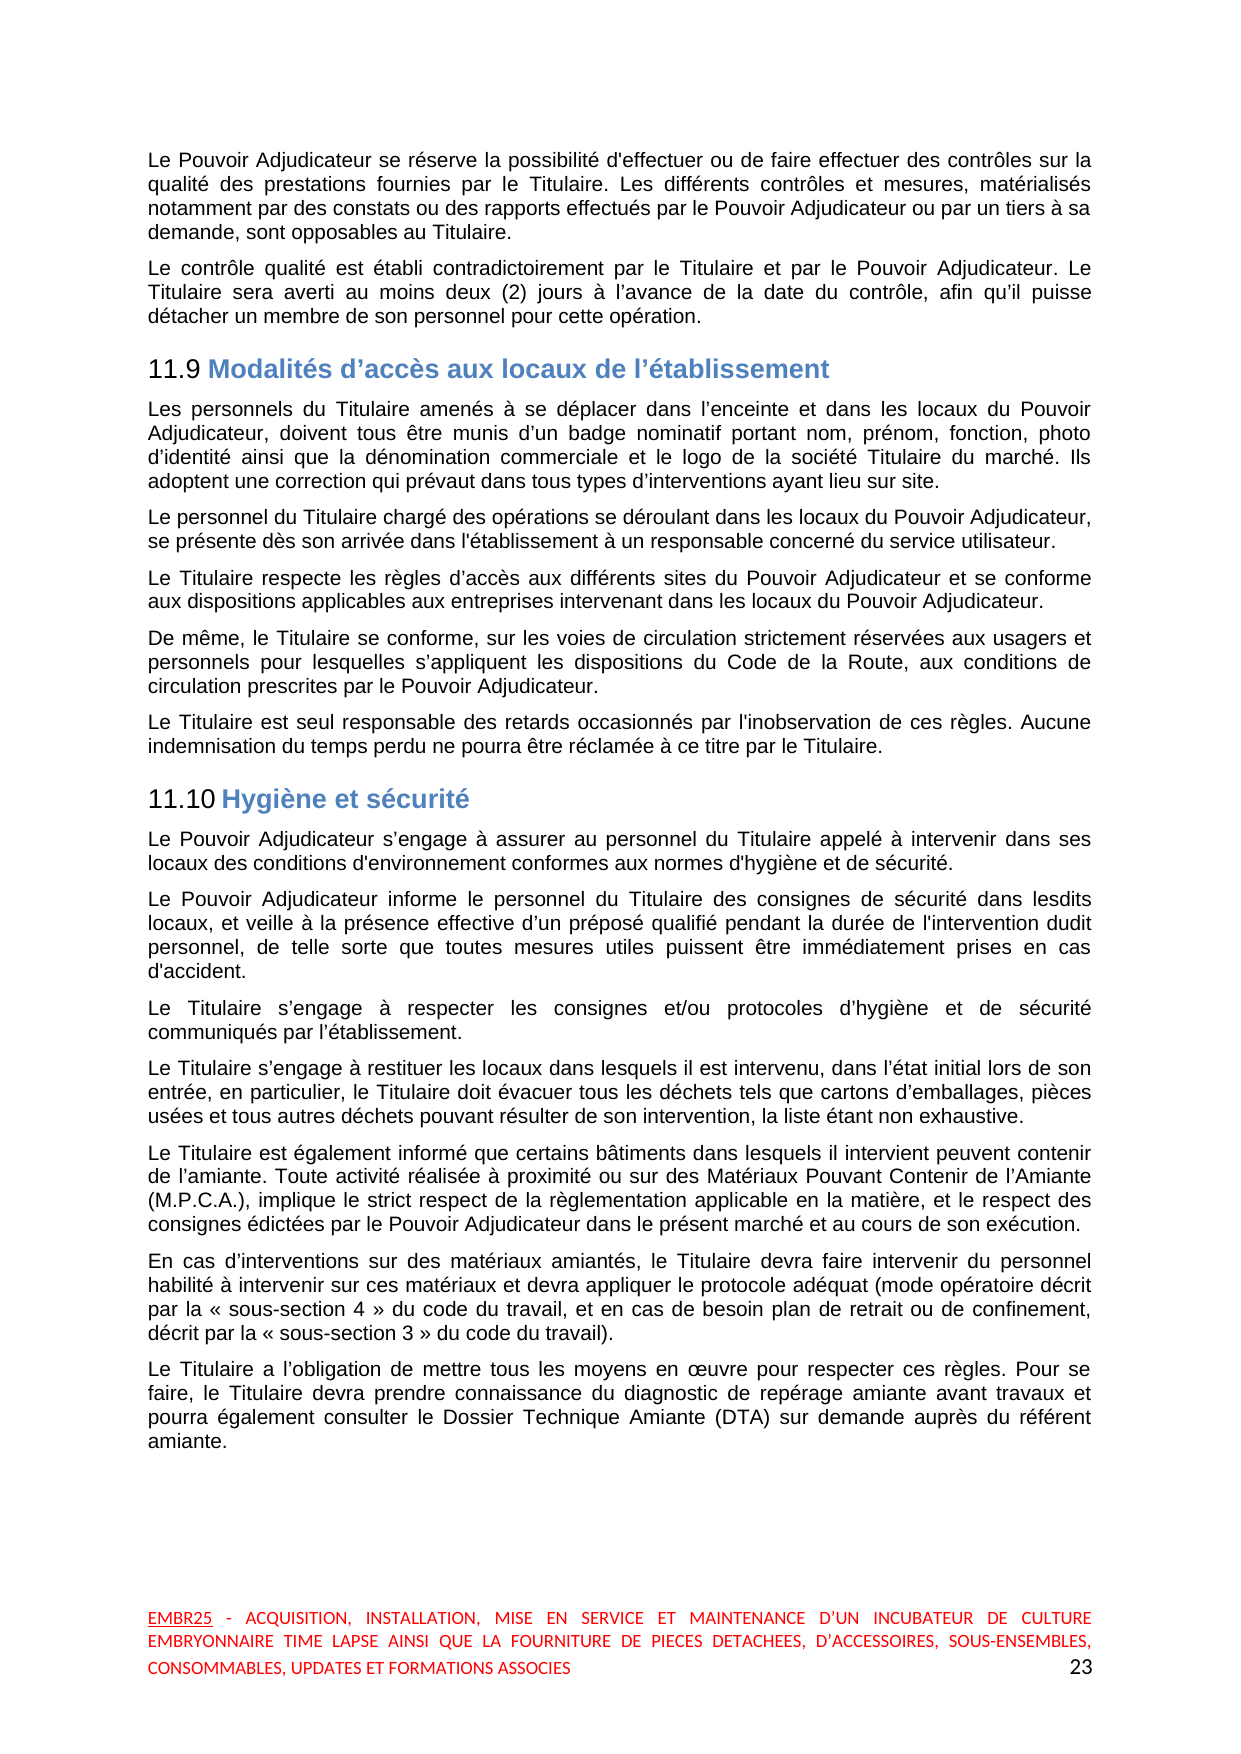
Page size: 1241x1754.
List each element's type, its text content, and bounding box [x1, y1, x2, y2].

text Le Pouvoir Adjudicateur s’engage à assurer au personnel du Titulaire appelé à intervenir dans ses locaux des conditions d'environnement conformes aux normes d'hygiène et de sécurité. [148, 827, 1093, 875]
text Le personnel du Titulaire chargé des opérations se déroulant dans les locaux du Pouvoir Adjudicateur, se présente dès son arrivée dans l'établissement à un responsable concerné du service utilisateur. [148, 505, 1093, 553]
text Le Titulaire est également informé que certains bâtiments dans lesquels il intervient peuvent contenir de l’amiante. Toute activité réalisée à proximité ou sur des Matériaux Pouvant Contenir de l’Amiante (M.P.C.A.), implique le strict respect de la règlementation applicable en la matière, et le respect des consignes édictées par le Pouvoir Adjudicateur dans le présent marché et au cours de son exécution. [148, 1140, 1093, 1236]
text Le Titulaire est seul responsable des retards occasionnés par l'inobservation de ces règles. Aucune indemnisation du temps perdu ne pourra être réclamée à ce titre par le Titulaire. [148, 710, 1093, 758]
text Le Titulaire s’engage à restituer les locaux dans lesquels il est intervenu, dans l’état initial lors de son entrée, en particulier, le Titulaire doit évacuer tous les déchets tels que cartons d’emballages, pièces usées et tous autres déchets pouvant résulter de son intervention, la liste étant non exhaustive. [148, 1056, 1093, 1128]
text Le Titulaire a l’obligation de mettre tous les moyens en œuvre pour respecter ces règles. Pour se faire, le Titulaire devra prendre connaissance du diagnostic de repérage amiante avant travaux et pourra également consulter le Dossier Technique Amiante (DTA) sur demande auprès du référent amiante. [148, 1357, 1093, 1453]
text Le Titulaire s’engage à respecter les consignes et/ou protocoles d’hygiène et de sécurité communiqués par l’établissement. [148, 996, 1093, 1043]
text Le Pouvoir Adjudicateur se réserve la possibilité d'effectuer ou de faire effectuer des contrôles sur la qualité des prestations fournies par le Titulaire. Les différents contrôles et mesures, matérialisés notamment par des constats ou des rapports effectués par le Pouvoir Adjudicateur ou par un tiers à sa demande, sont opposables au Titulaire. [148, 148, 1093, 243]
text De même, le Titulaire se conforme, sur les voies de circulation strictement réservées aux usagers et personnels pour lesquelles s’appliquent les dispositions du Code de la Route, aux conditions de circulation prescrites par le Pouvoir Adjudicateur. [148, 626, 1093, 698]
subtitle Hygiène et sécurité [148, 783, 1093, 814]
text Le contrôle qualité est établi contradictoirement par le Titulaire et par le Pouvoir Adjudicateur. Le Titulaire sera averti au moins deux (2) jours à l’avance de la date du contrôle, afin qu’il puisse détacher un membre de son personnel pour cette opération. [148, 256, 1093, 328]
text Le Titulaire respecte les règles d’accès aux différents sites du Pouvoir Adjudicateur et se conforme aux dispositions applicables aux entreprises intervenant dans les locaux du Pouvoir Adjudicateur. [148, 565, 1093, 613]
text Le Pouvoir Adjudicateur informe le personnel du Titulaire des consignes de sécurité dans lesdits locaux, et veille à la présence effective d’un préposé qualifié pendant la durée de l'intervention dudit personnel, de telle sorte que toutes mesures utiles puissent être immédiatement prises en cas d'accident. [148, 887, 1093, 983]
text Les personnels du Titulaire amenés à se déplacer dans l’enceinte et dans les locaux du Pouvoir Adjudicateur, doivent tous être munis d’un badge nominatif portant nom, prénom, fonction, photo d’identité ainsi que la dénomination commerciale et le logo de la société Titulaire du marché. Ils adoptent une correction qui prévaut dans tous types d’interventions ayant lieu sur site. [148, 397, 1093, 492]
subtitle Modalités d’accès aux locaux de l’établissement [148, 353, 1093, 384]
text En cas d’interventions sur des matériaux amiantés, le Titulaire devra faire intervenir du personnel habilité à intervenir sur ces matériaux et devra appliquer le protocole adéquat (mode opératoire décrit par la « sous-section 4 » du code du travail, et en cas de besoin plan de retrait ou de confinement, décrit par la « sous-section 3 » du code du travail). [148, 1249, 1093, 1344]
